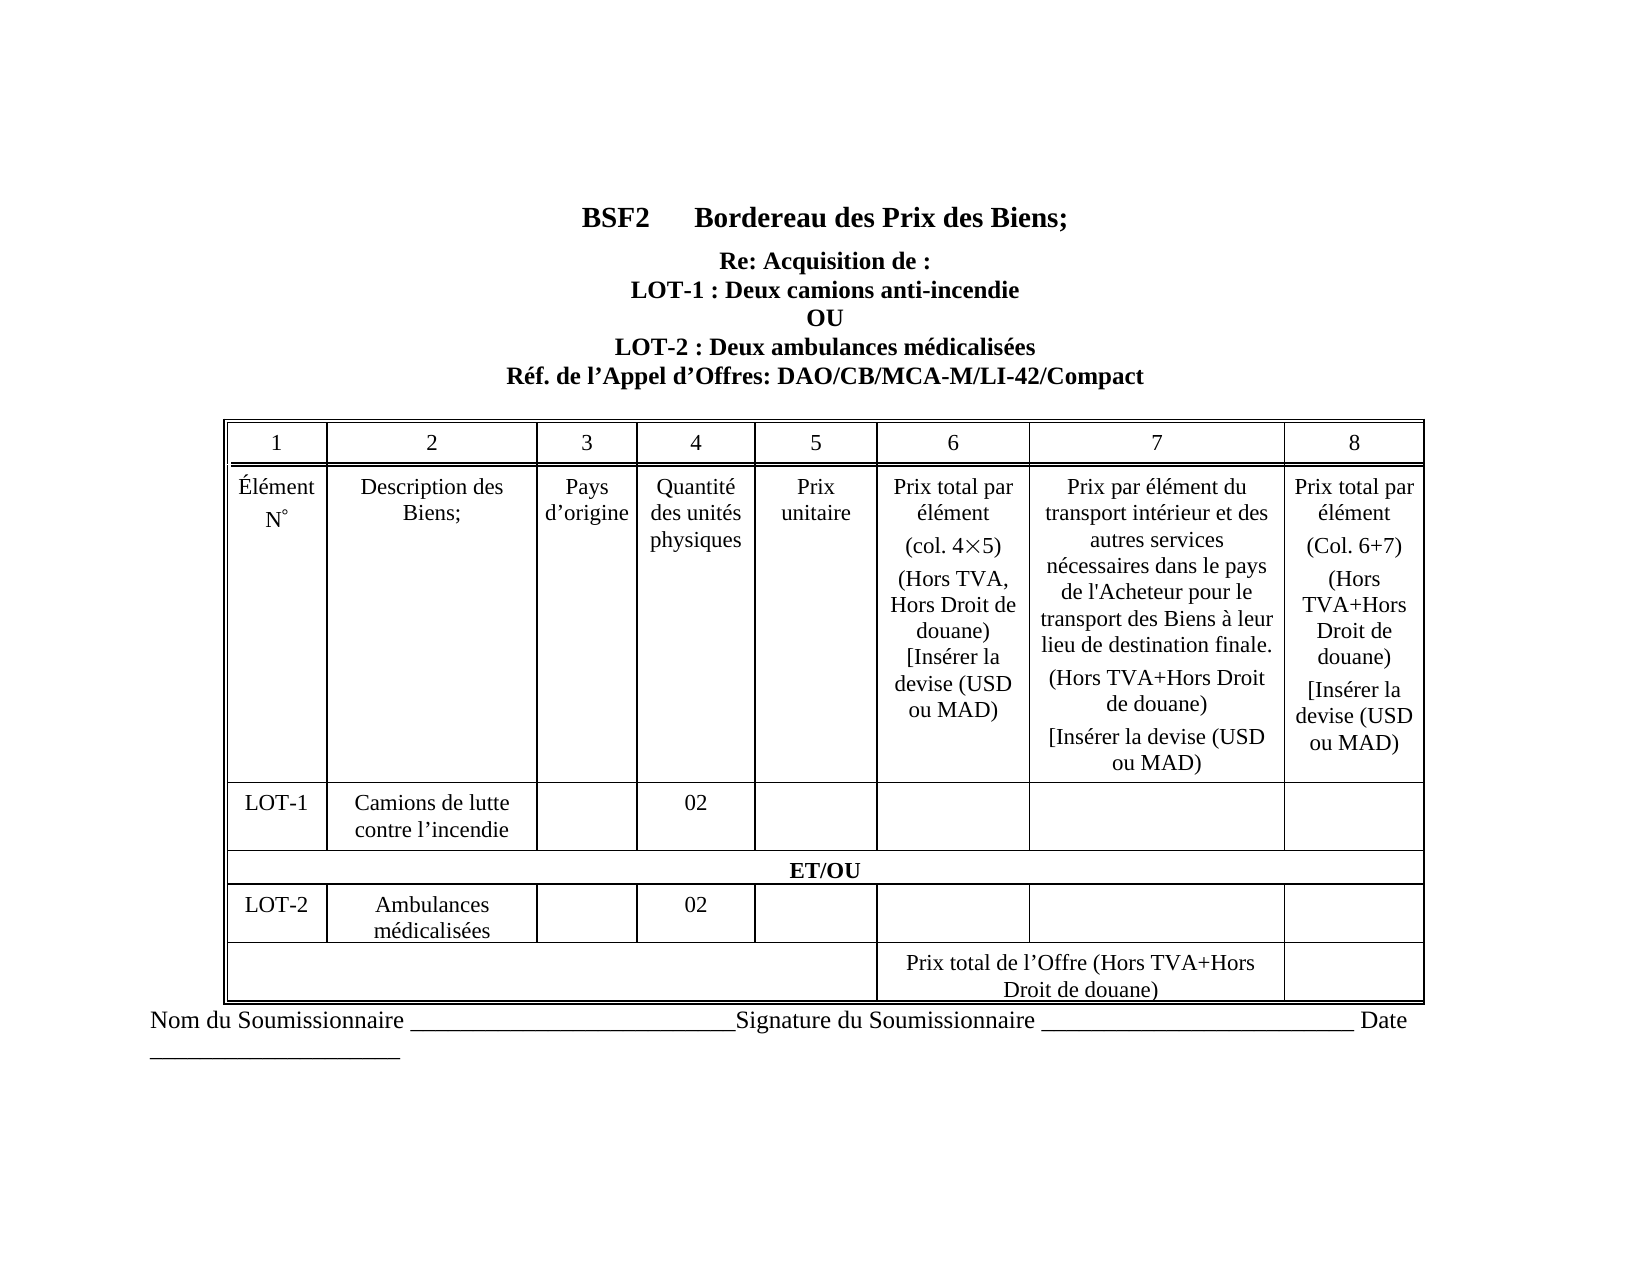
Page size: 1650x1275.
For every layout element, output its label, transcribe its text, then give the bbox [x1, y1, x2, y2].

subtitle Bordereau des Prix des Biens; [150, 200, 1500, 233]
table_cell Camions de lutte contre l’incendie [328, 783, 536, 849]
table_header 7 [1030, 423, 1284, 462]
table_header 5 [756, 423, 876, 462]
table_cell Description des Biens; [328, 467, 536, 782]
table_cell Prix total de l’Offre (Hors TVA+Hors Droit de douane) [878, 943, 1284, 1000]
table_cell 02 [638, 885, 754, 942]
table_cell [1030, 885, 1284, 942]
table_cell [1285, 943, 1423, 1000]
table_cell Pays d’origine [538, 467, 636, 782]
table_cell [878, 783, 1029, 849]
table_header 6 [878, 423, 1029, 462]
text Nom du Soumissionnaire __________________________Signature du Soumissionnaire _________________________ Date ____________________ [150, 1005, 1500, 1062]
text LOT-2 : Deux ambulances médicalisées [150, 332, 1500, 361]
table_cell Élément N [226, 462, 326, 782]
table_cell Prix unitaire [756, 467, 876, 782]
table_header 8 [1285, 423, 1423, 462]
table_cell Ambulances médicalisées [328, 885, 536, 942]
table_cell [1030, 783, 1284, 849]
table_cell Prix total par élément (col. 45) (Hors TVA, Hors Droit de douane) [Insérer la devise (USD ou MAD) [878, 467, 1029, 782]
table_cell [228, 943, 876, 1000]
table_cell Quantité des unités physiques [638, 467, 754, 782]
table_header 3 [538, 423, 636, 462]
table_cell LOT-1 [228, 783, 326, 849]
table_cell [878, 885, 1029, 942]
table_cell Prix par élément du transport intérieur et des autres services nécessaires dans le pays de l'Acheteur pour le transport des Biens à leur lieu de destination finale. (Hors TVA+Hors Droit de douane) [Insérer la devise (USD ou MAD) [1030, 467, 1284, 782]
table_cell [756, 885, 876, 942]
table_cell 02 [638, 783, 754, 849]
text LOT-1 : Deux camions anti-incendie [150, 275, 1500, 303]
table_cell LOT-2 [228, 885, 326, 942]
table_cell [756, 783, 876, 849]
table_header 1 [228, 423, 326, 462]
text OU [150, 303, 1500, 332]
table_cell Prix total par élément (Col. 6+7) (Hors TVA+Hors Droit de douane) [Insérer la devise (USD ou MAD) [1285, 467, 1423, 782]
table_cell [1285, 783, 1423, 849]
table_cell [538, 783, 636, 849]
table_header 2 [328, 423, 536, 462]
table_cell [1285, 885, 1423, 942]
text Re: Acquisition de : [150, 246, 1500, 275]
table_cell [538, 885, 636, 942]
text Réf. de l’Appel d’Offres: DAO/CB/MCA-M/LI-42/Compact [150, 361, 1500, 390]
table_header 4 [638, 423, 754, 462]
table_cell ET/OU [228, 851, 1423, 883]
